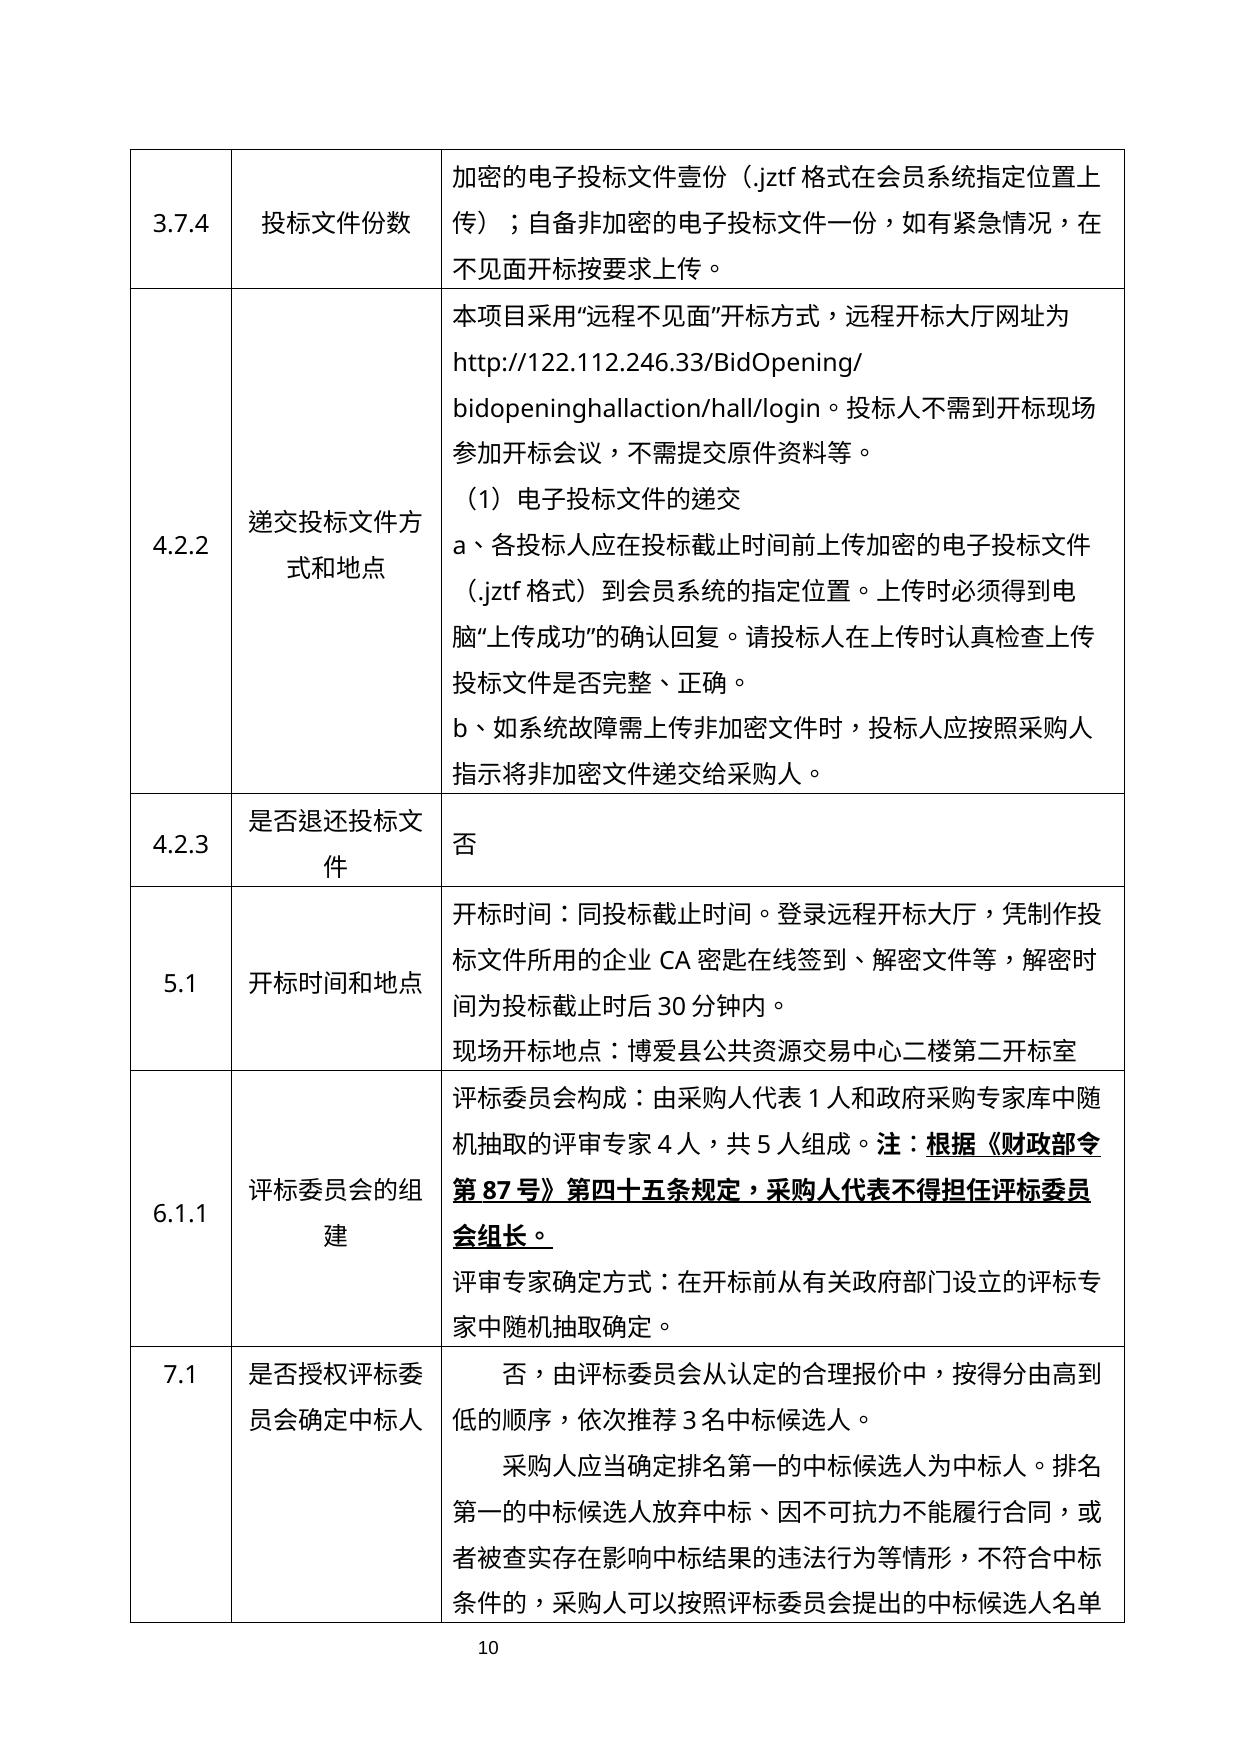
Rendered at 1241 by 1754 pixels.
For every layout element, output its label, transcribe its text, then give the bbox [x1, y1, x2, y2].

table_cell 评标委员会构成：由采购人代表1人和政府采购专家库中随机抽取的评审专家4人，共5人组成。注：根据《财政部令第87号》第四十五条规定，采购人代表不得担任评标委员会组长。 评审专家确定方式：在开标前从有关政府部门设立的评标专家中随机抽取确定。 [442, 1071, 1124, 1346]
table_cell 加密的电子投标文件壹份（.jztf 格式在会员系统指定位置上传）；自备非加密的电子投标文件一份，如有紧急情况，在不见面开标按要求上传。 [442, 150, 1124, 288]
table_cell 3.7.4 [131, 150, 231, 288]
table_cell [442, 1347, 1124, 1622]
table_cell 6.1.1 [131, 1071, 231, 1346]
table_cell 5.1 [131, 887, 231, 1070]
table_cell 投标文件份数 [232, 150, 441, 288]
table_cell 递交投标文件方式和地点 [232, 289, 441, 793]
table_cell 是否退还投标文件 [232, 794, 441, 886]
table_cell 7.1 [131, 1347, 231, 1622]
table_cell 是否授权评标委员会确定中标人 [232, 1347, 441, 1622]
table_cell 4.2.2 [131, 289, 231, 793]
table_cell 开标时间：同投标截止时间。登录远程开标大厅，凭制作投标文件所用的企业 CA 密匙在线签到、解密文件等，解密时间为投标截止时后30分钟内。 现场开标地点：博爱县公共资源交易中心二楼第二开标室 [442, 887, 1124, 1070]
table_cell 本项目采用“远程不见面”开标方式，远程开标大厅网址为http://122.112.246.33/BidOpening/bidopeninghallaction/hall/login。投标人不需到开标现场参加开标会议，不需提交原件资料等。 （1）电子投标文件的递交 a、各投标人应在投标截止时间前上传加密的电子投标文件 （.jztf 格式）到会员系统的指定位置。上传时必须得到电脑“上传成功”的确认回复。请投标人在上传时认真检查上传投标文件是否完整、正确。 b、如系统故障需上传非加密文件时，投标人应按照采购人指示将非加密文件递交给采购人。 [442, 289, 1124, 793]
table_cell 开标时间和地点 [232, 887, 441, 1070]
table_cell 否 [442, 794, 1124, 886]
table_cell 评标委员会的组建 [232, 1071, 441, 1346]
table_cell 4.2.3 [131, 794, 231, 886]
